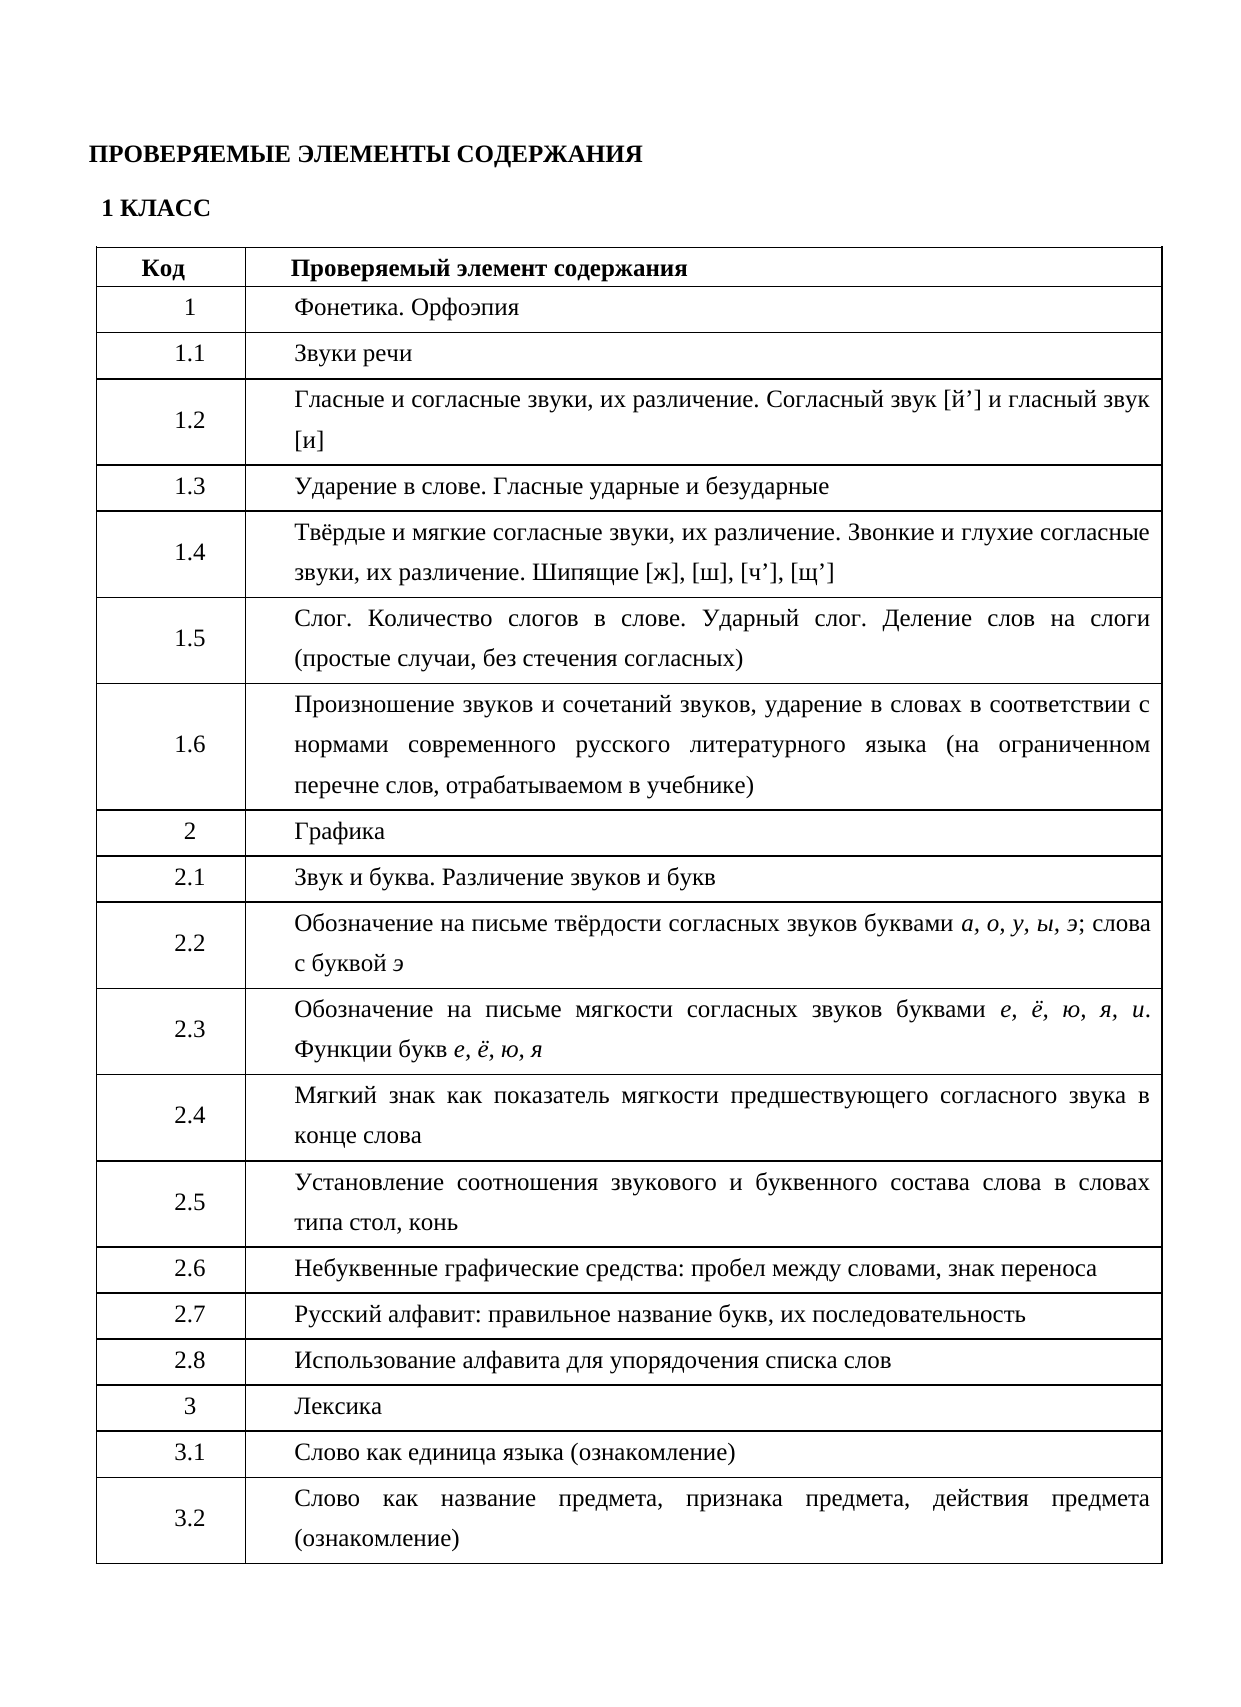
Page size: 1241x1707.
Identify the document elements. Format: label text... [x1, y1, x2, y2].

table_cell 1 [97, 287, 245, 332]
table_cell Русский алфавит: правильное название букв, их последовательность [246, 1294, 1161, 1338]
table_cell Твёрдые и мягкие согласные звуки, их различение. Звонкие и глухие согласные звуки, их различение. Шипящие [ж], [ш], [ч’], [щ’] [246, 512, 1161, 596]
table_cell 2.7 [97, 1294, 245, 1338]
table_cell Установление соотношения звукового и буквенного состава слова в словах типа стол, конь [246, 1162, 1161, 1246]
table_cell Звуки речи [246, 333, 1161, 378]
table_cell 1.2 [97, 380, 245, 464]
table_cell 2.8 [97, 1340, 245, 1384]
table_cell 2.5 [97, 1162, 245, 1246]
table_cell Гласные и согласные звуки, их различение. Согласный звук [й’] и гласный звук [и] [246, 380, 1161, 464]
table_cell Мягкий знак как показатель мягкости предшествующего согласного звука в конце слова [246, 1075, 1161, 1160]
table_cell Слово как единица языка (ознакомление) [246, 1432, 1161, 1476]
table_cell Фонетика. Орфоэпия [246, 287, 1161, 332]
table_cell Обозначение на письме твёрдости согласных звуков буквами а, о, у, ы, э; слова с буквой э [246, 903, 1161, 987]
table_cell Небуквенные графические средства: пробел между словами, знак переноса [246, 1248, 1161, 1292]
table_cell 1.5 [97, 598, 245, 683]
table_cell 1.6 [97, 684, 245, 809]
table_cell 1.1 [97, 333, 245, 378]
text ПРОВЕРЯЕМЫЕ ЭЛЕМЕНТЫ СОДЕРЖАНИЯ [89, 139, 1152, 168]
table_cell 3 [97, 1386, 245, 1430]
table_cell 2.1 [97, 857, 245, 901]
table_cell 1.4 [97, 512, 245, 596]
table_cell Слово как название предмета, признака предмета, действия предмета (ознакомление) [246, 1478, 1161, 1563]
table_cell 3.1 [97, 1432, 245, 1476]
table_cell Ударение в слове. Гласные ударные и безударные [246, 466, 1161, 510]
table_cell Графика [246, 811, 1161, 855]
table_cell 2.6 [97, 1248, 245, 1292]
table_cell 2.2 [97, 903, 245, 987]
table_cell Слог. Количество слогов в слове. Ударный слог. Деление слов на слоги (простые случаи, без стечения согласных) [246, 598, 1161, 683]
table_cell Обозначение на письме мягкости согласных звуков буквами е, ё, ю, я, и. Функции букв е, ё, ю, я [246, 989, 1161, 1074]
table_cell Звук и буква. Различение звуков и букв [246, 857, 1161, 901]
table_cell 1.3 [97, 466, 245, 510]
table_header Код [97, 248, 245, 286]
table_cell 2 [97, 811, 245, 855]
table_header Проверяемый элемент содержания [246, 248, 1161, 286]
table_cell Произношение звуков и сочетаний звуков, ударение в словах в соответствии с нормами современного русского литературного языка (на ограниченном перечне слов, отрабатываемом в учебнике) [246, 684, 1161, 809]
table_cell 2.3 [97, 989, 245, 1074]
table_cell 3.2 [97, 1478, 245, 1563]
table_cell Лексика [246, 1386, 1161, 1430]
text 1 КЛАСС [101, 193, 1152, 221]
table_cell Использование алфавита для упорядочения списка слов [246, 1340, 1161, 1384]
table_cell 2.4 [97, 1075, 245, 1160]
